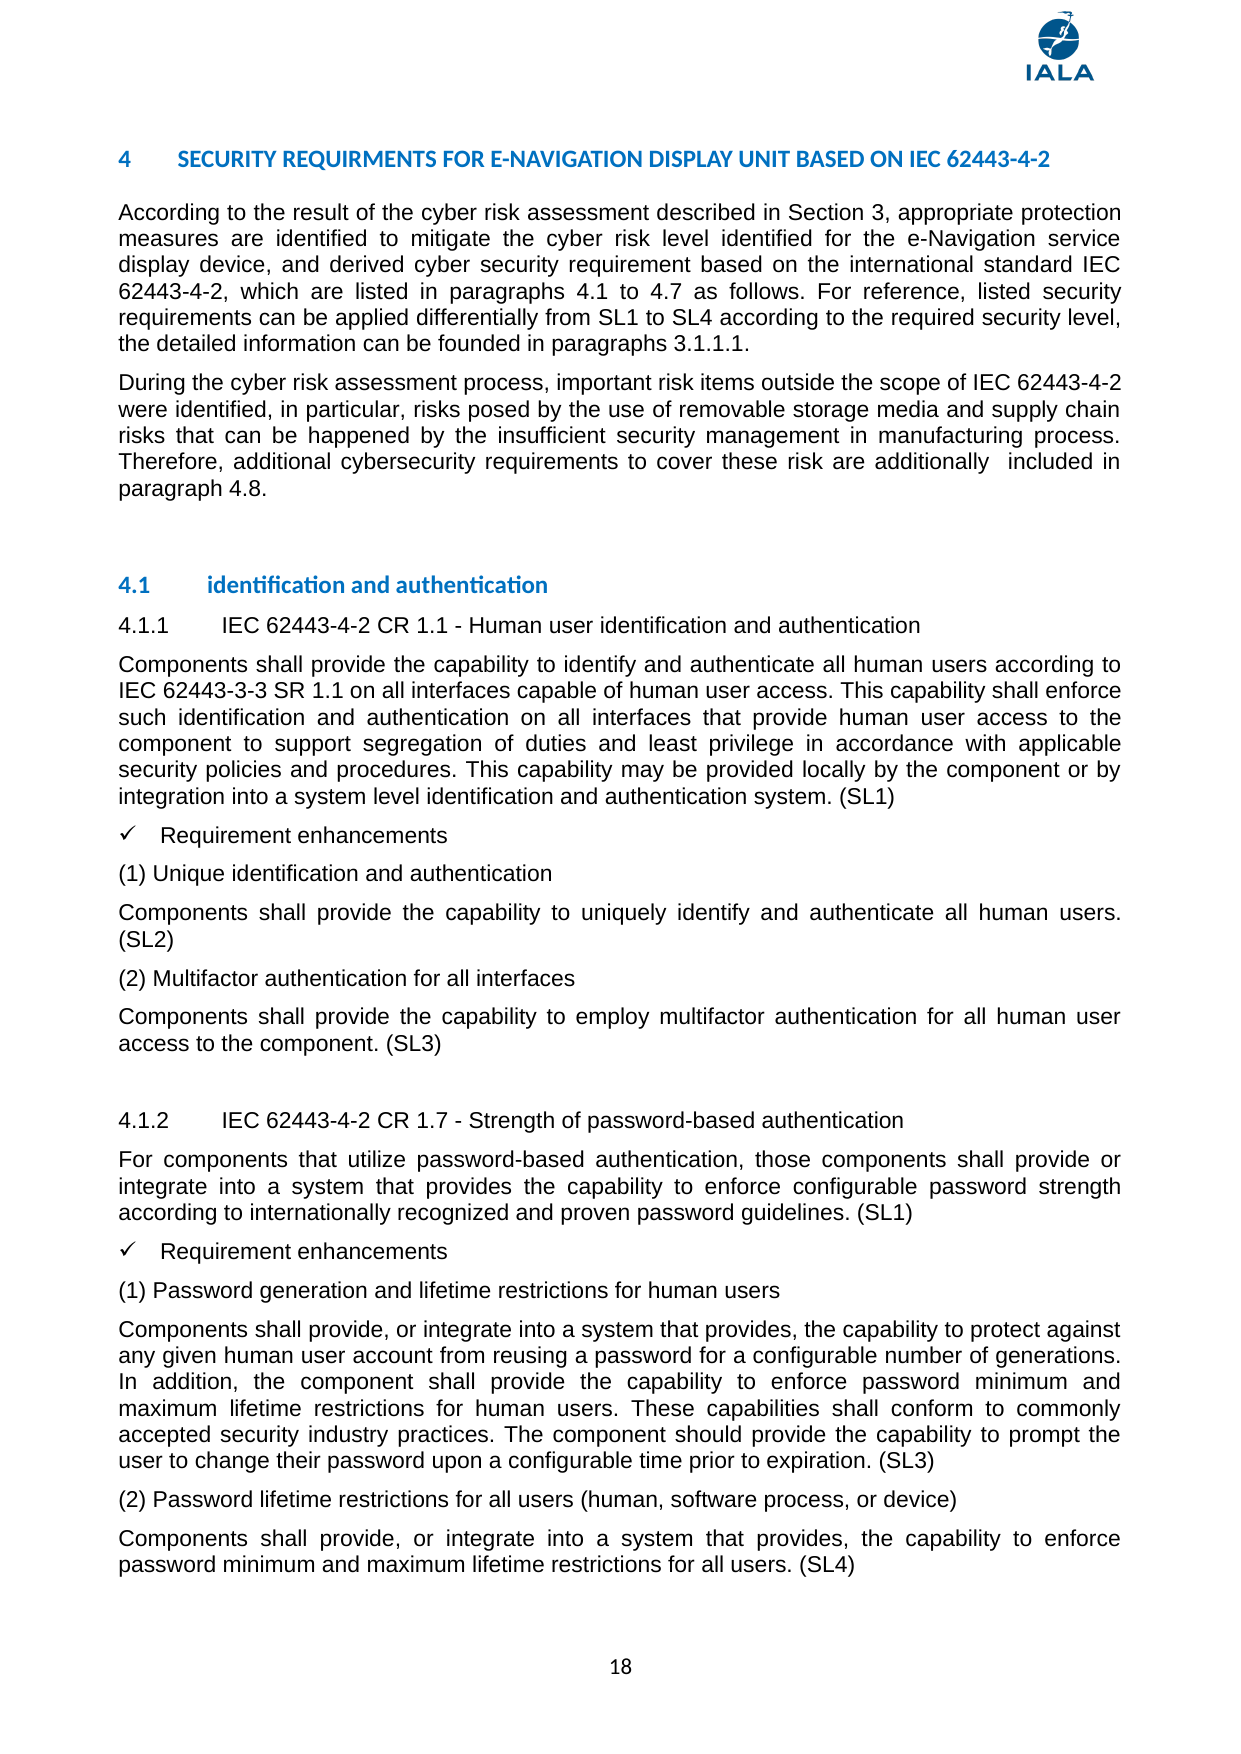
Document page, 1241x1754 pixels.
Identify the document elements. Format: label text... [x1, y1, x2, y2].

list Requirement enhancements [118, 838, 1122, 864]
subtitle IEC 62443-4-2 CR 1.1 - Human user identification and authentication [118, 629, 1122, 655]
text Components shall provide the capability to uniquely identify and authenticate all human users. (SL2) [118, 916, 1122, 969]
list Requirement enhancements [118, 1254, 1122, 1281]
text During the cyber risk assessment process, important risk items outside the scope of IEC 62443-4-2 were identified, in particular, risks posed by the use of removable storage media and supply chain risks that can be happened by the insufficient security management in manufacturing process. Therefore, additional cybersecurity requirements to cover these risk are additionally included in paragraph 4.8. [118, 369, 1122, 501]
text Components shall provide, or integrate into a system that provides, the capability to protect against any given human user account from reusing a password for a configurable number of generations. In addition, the component shall provide the capability to enforce password minimum and maximum lifetime restrictions for human users. These capabilities shall conform to commonly accepted security industry practices. The component should provide the capability to prompt the user to change their password upon a configurable time prior to expiration. (SL3) [118, 1332, 1122, 1490]
text (1) Unique identification and authentication [118, 877, 1122, 903]
text Components shall provide the capability to identify and authenticate all human users according to IEC 62443-3-3 SR 1.1 on all interfaces capable of human user access. This capability shall enforce such identification and authentication on all interfaces that provide human user access to the component to support segregation of duties and least privilege in accordance with applicable security policies and procedures. This capability may be provided locally by the component or by integration into a system level identification and authentication system. (SL1) [118, 668, 1122, 826]
text Components shall provide the capability to employ multifactor authentication for all human user access to the component. (SL3) [118, 1020, 1122, 1073]
subtitle identification and authentication [118, 569, 1122, 599]
text For components that utilize password-based authentication, those components shall provide or integrate into a system that provides the capability to enforce configurable password strength according to internationally recognized and proven password guidelines. (SL1) [118, 1163, 1122, 1242]
picture [1011, 3, 1106, 96]
text (2) Password lifetime restrictions for all users (human, software process, or device) [118, 1503, 1122, 1529]
subtitle Security requirments for e-Navigation display unit based on IEC 62443-4-2 [118, 143, 1122, 174]
subtitle IEC 62443-4-2 CR 1.7 - Strength of password-based authentication [118, 1124, 1122, 1150]
text (1) Password generation and lifetime restrictions for human users [118, 1293, 1122, 1320]
text According to the result of the cyber risk assessment described in Section 3, appropriate protection measures are identified to mitigate the cyber risk level identified for the e-Navigation service display device, and derived cyber security requirement based on the international standard IEC 62443-4-2, which are listed in paragraphs 4.1 to 4.7 as follows. For reference, listed security requirements can be applied differentially from SL1 to SL4 according to the required security level, the detailed information can be founded in paragraphs 3.1.1.1. [118, 199, 1122, 357]
text Components shall provide, or integrate into a system that provides, the capability to enforce password minimum and maximum lifetime restrictions for all users. (SL4) [118, 1542, 1122, 1594]
text (2) Multifactor authentication for all interfaces [118, 981, 1122, 1007]
